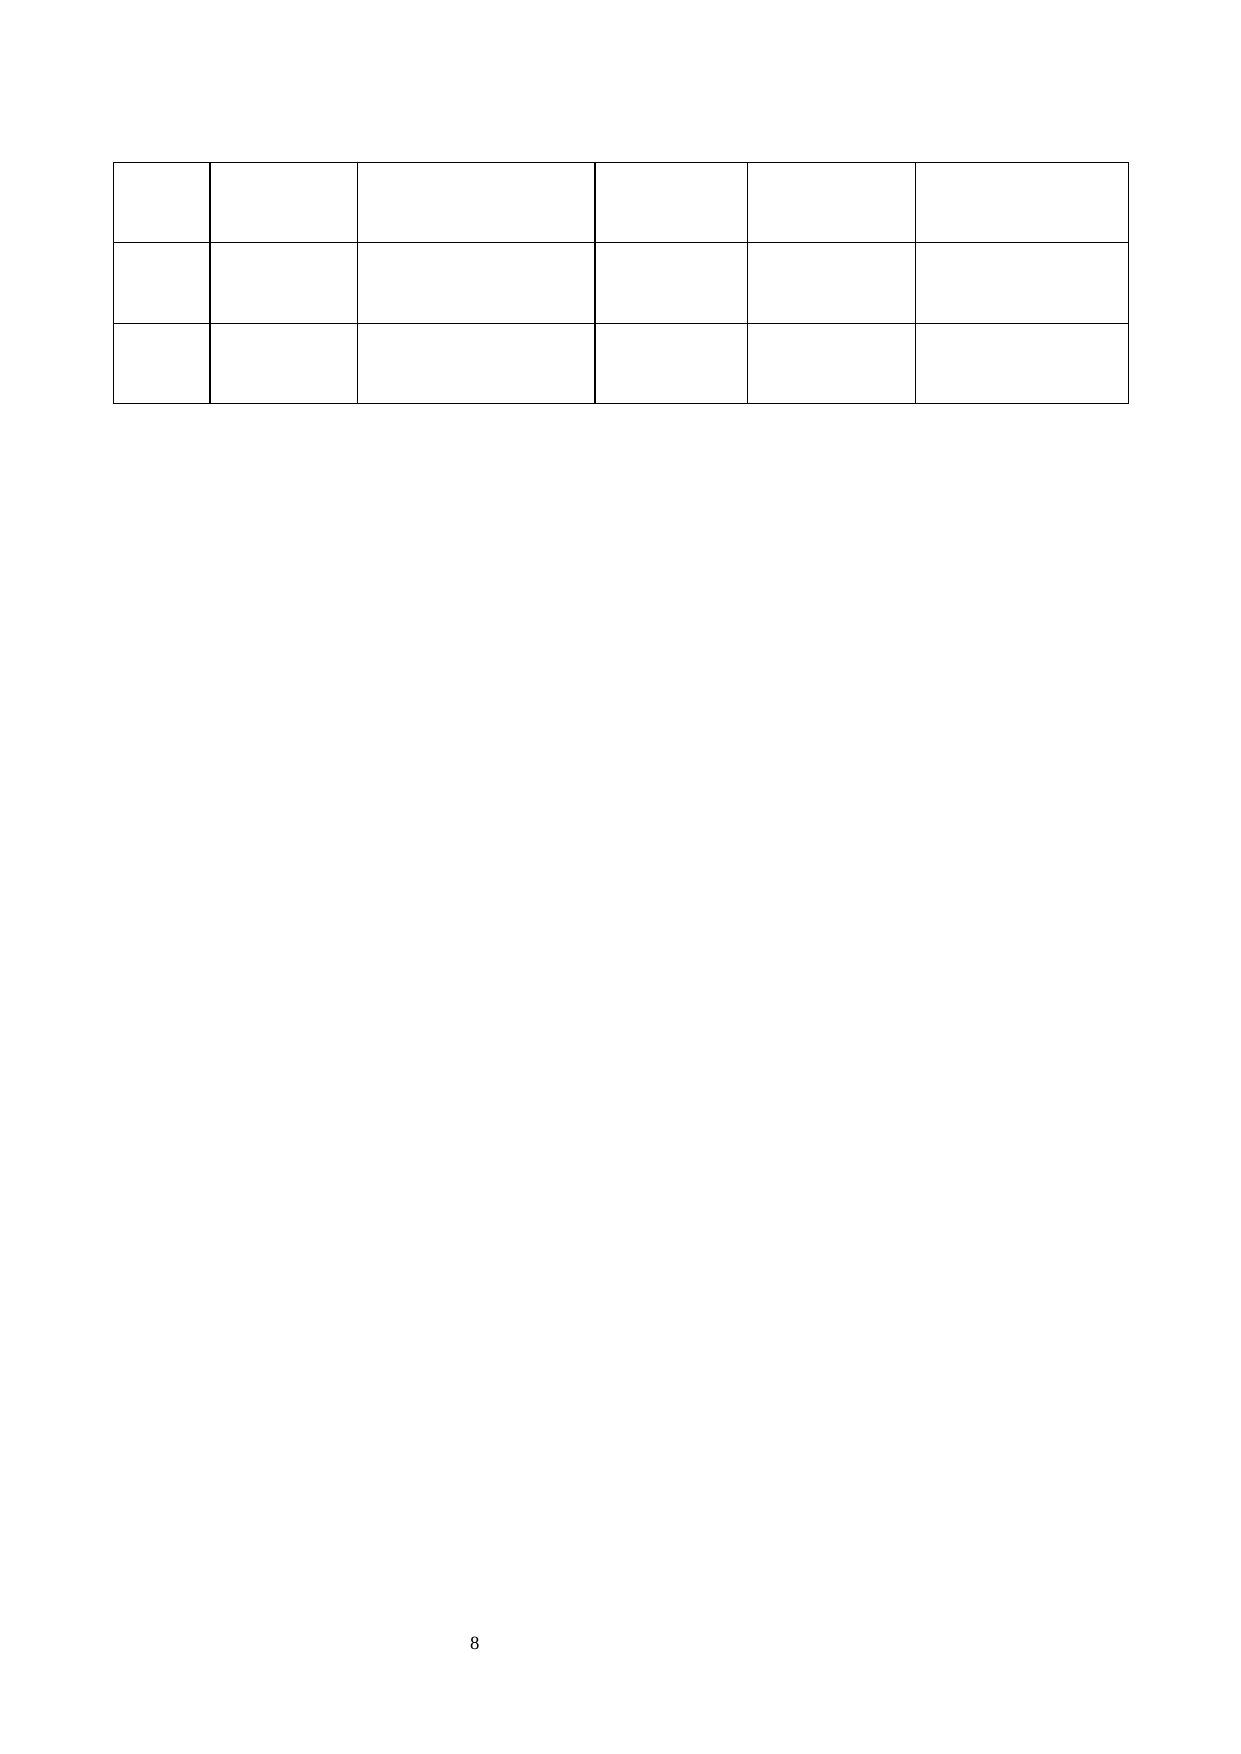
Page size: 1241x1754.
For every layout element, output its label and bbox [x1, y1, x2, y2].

table_cell [596, 324, 747, 403]
table_cell [114, 163, 209, 242]
table_cell [114, 243, 209, 323]
table_cell [211, 324, 357, 403]
table_cell [748, 163, 915, 242]
table_cell [358, 163, 594, 242]
table_cell [916, 163, 1128, 242]
table_cell [916, 324, 1128, 403]
table_cell [596, 163, 747, 242]
table_cell [211, 163, 357, 242]
table_cell [748, 324, 915, 403]
table_cell [211, 243, 357, 323]
table_cell [596, 243, 747, 323]
table_cell [748, 243, 915, 323]
table_cell [358, 324, 594, 403]
table_cell [114, 324, 209, 403]
table_cell [916, 243, 1128, 323]
table_cell [358, 243, 594, 323]
